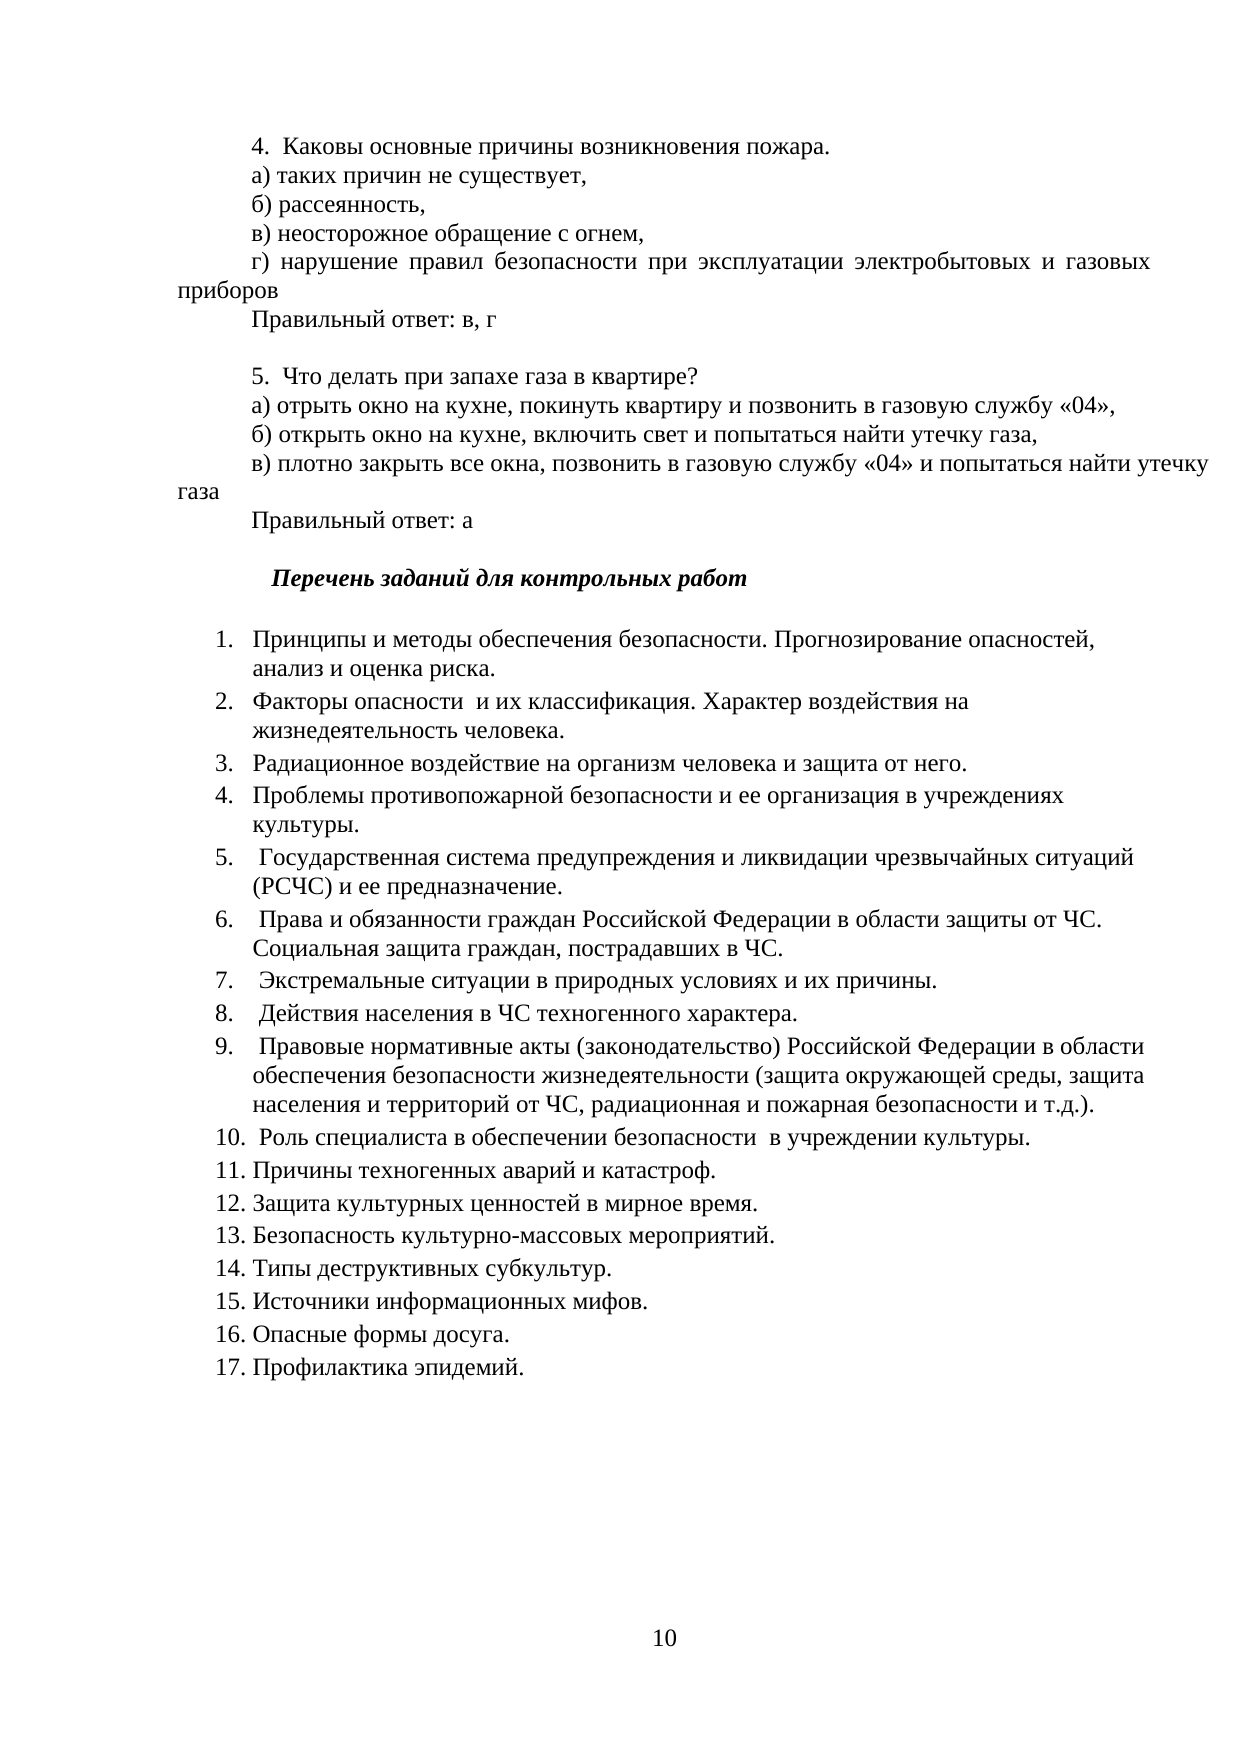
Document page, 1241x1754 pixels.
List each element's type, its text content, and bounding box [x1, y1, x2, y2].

list Факторы опасности и их классификация. Характер воздействия на жизнедеятельность человека. [215, 686, 1152, 743]
list Государственная система предупреждения и ликвидации чрезвычайных ситуаций (РСЧС) и ее предназначение. [215, 842, 1152, 900]
text а) таких причин не существует, [177, 160, 1152, 189]
list Экстремальные ситуации в природных условиях и их причины. [215, 966, 1152, 994]
text Перечень заданий для контрольных работ [271, 563, 1152, 591]
text г) нарушение правил безопасности при эксплуатации электробытовых и газовых приборов [177, 246, 1152, 304]
text 5. Что делать при запахе газа в квартире? [177, 361, 1152, 390]
text Правильный ответ: а [177, 505, 1152, 534]
list Безопасность культурно-массовых мероприятий. [215, 1221, 1152, 1249]
list Радиационное воздействие на организм человека и защита от него. [215, 748, 1152, 776]
text б) рассеянность, [177, 189, 1152, 218]
list Действия населения в ЧС техногенного характера. [215, 998, 1152, 1027]
text в) неосторожное обращение с огнем, [177, 218, 1152, 246]
list Источники информационных мифов. [215, 1286, 1152, 1315]
list Профилактика эпидемий. [215, 1352, 1152, 1381]
list Правовые нормативные акты (законодательство) Российской Федерации в области обеспечения безопасности жизнедеятельности (защита окружающей среды, защита населения и территорий от ЧС, радиационная и пожарная безопасности и т.д.). [215, 1031, 1152, 1118]
list Права и обязанности граждан Российской Федерации в области защиты от ЧС. Социальная защита граждан, пострадавших в ЧС. [215, 904, 1152, 961]
list Опасные формы досуга. [215, 1319, 1152, 1348]
text Правильный ответ: в, г [177, 304, 1152, 333]
list Причины техногенных аварий и катастроф. [215, 1155, 1152, 1183]
text в) плотно закрыть все окна, позвонить в газовую службу «04» и попытаться найти утечку газа [177, 448, 1211, 505]
list Типы деструктивных субкультур. [215, 1253, 1152, 1282]
list Роль специалиста в обеспечении безопасности в учреждении культуры. [215, 1122, 1152, 1151]
text б) открыть окно на кухне, включить свет и попытаться найти утечку газа, [177, 419, 1152, 448]
list Принципы и методы обеспечения безопасности. Прогнозирование опасностей, анализ и оценка риска. [215, 624, 1152, 682]
text а) отрыть окно на кухне, покинуть квартиру и позвонить в газовую службу «04», [177, 390, 1152, 419]
list Защита культурных ценностей в мирное время. [215, 1188, 1152, 1216]
text 4. Каковы основные причины возникновения пожара. [177, 131, 1152, 160]
list Проблемы противопожарной безопасности и ее организация в учреждениях культуры. [215, 781, 1177, 838]
